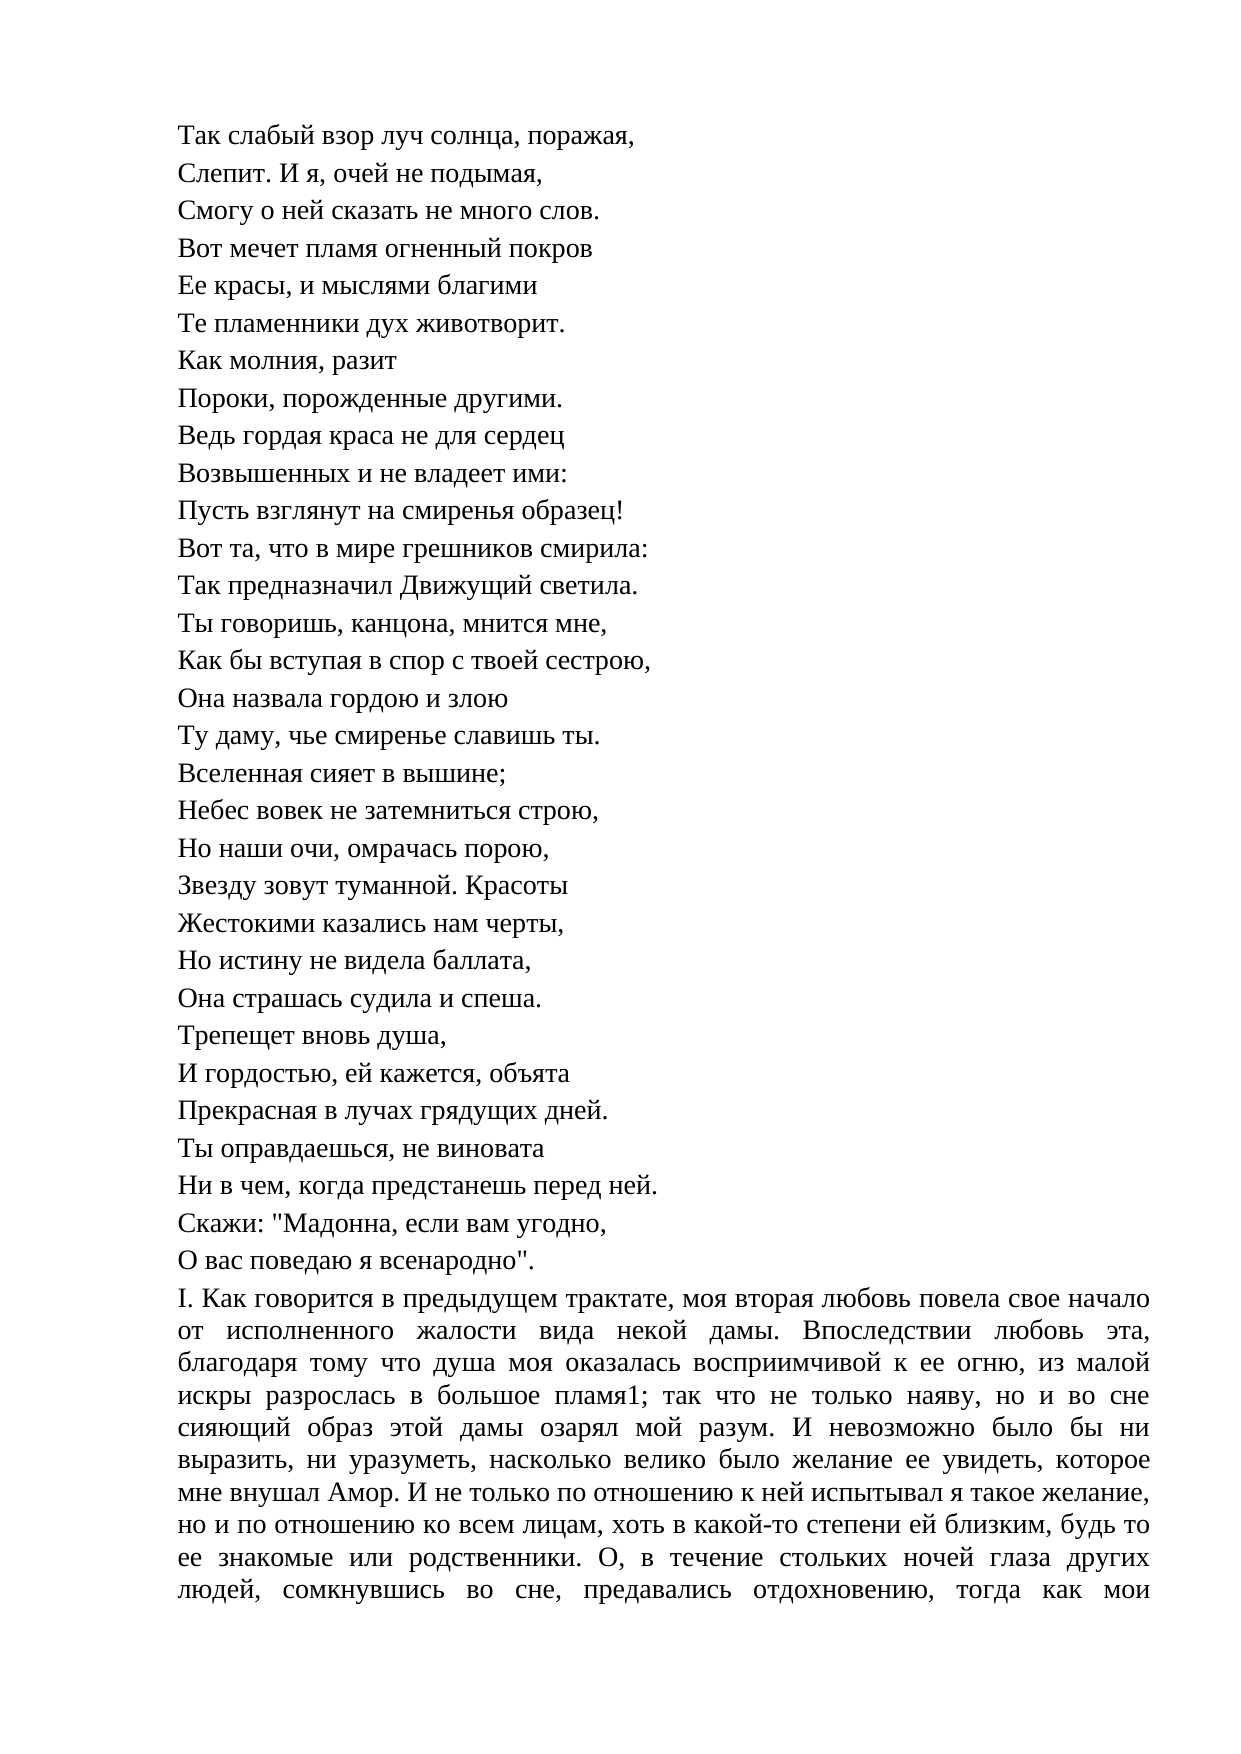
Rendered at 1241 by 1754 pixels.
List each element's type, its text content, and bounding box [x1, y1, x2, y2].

text Ты говоришь, канцона, мнится мне, [177, 606, 1152, 638]
text Так предназначил Движущий светила. [177, 568, 1152, 601]
text Вселенная сияет в вышине; [177, 756, 1152, 788]
text Как молния, разит [177, 343, 1152, 376]
text Трепещет вновь душа, [177, 1018, 1152, 1051]
text Ведь гордая краса не для сердец [177, 418, 1152, 451]
text Ту даму, чье смиренье славишь ты. [177, 718, 1152, 751]
text Ее красы, и мыслями благими [177, 268, 1152, 301]
text Но истину не видела баллата, [177, 943, 1152, 976]
text Слепит. И я, очей не подымая, [177, 156, 1152, 188]
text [177, 1281, 1152, 1604]
text Вот мечет пламя огненный покров [177, 231, 1152, 263]
text О вас поведаю я всенародно". [177, 1243, 1152, 1276]
text Пороки, порожденные другими. [177, 381, 1152, 413]
text Скажи: "Мадонна, если вам угодно, [177, 1206, 1152, 1238]
text Пусть взглянут на смиренья образец! [177, 493, 1152, 526]
text Смогу о ней сказать не много слов. [177, 193, 1152, 226]
text Как бы вступая в спор с твоей сестрою, [177, 643, 1152, 676]
text Небес вовек не затемниться строю, [177, 793, 1152, 826]
text Вот та, что в мире грешников смирила: [177, 531, 1152, 563]
text Она страшась судила и спеша. [177, 981, 1152, 1013]
text Возвышенных и не владеет ими: [177, 456, 1152, 488]
text Жестокими казались нам черты, [177, 906, 1152, 938]
text Ты оправдаешься, не виновата [177, 1131, 1152, 1163]
text Но наши очи, омрачась порою, [177, 831, 1152, 863]
text Прекрасная в лучах грядущих дней. [177, 1093, 1152, 1126]
text Те пламенники дух животворит. [177, 306, 1152, 338]
text И гордостью, ей кажется, объята [177, 1056, 1152, 1088]
text Она назвала гордою и злою [177, 681, 1152, 713]
text Ни в чем, когда предстанешь перед ней. [177, 1168, 1152, 1201]
text Звезду зовут туманной. Красоты [177, 868, 1152, 901]
text Так слабый взор луч солнца, поражая, [177, 118, 1152, 151]
